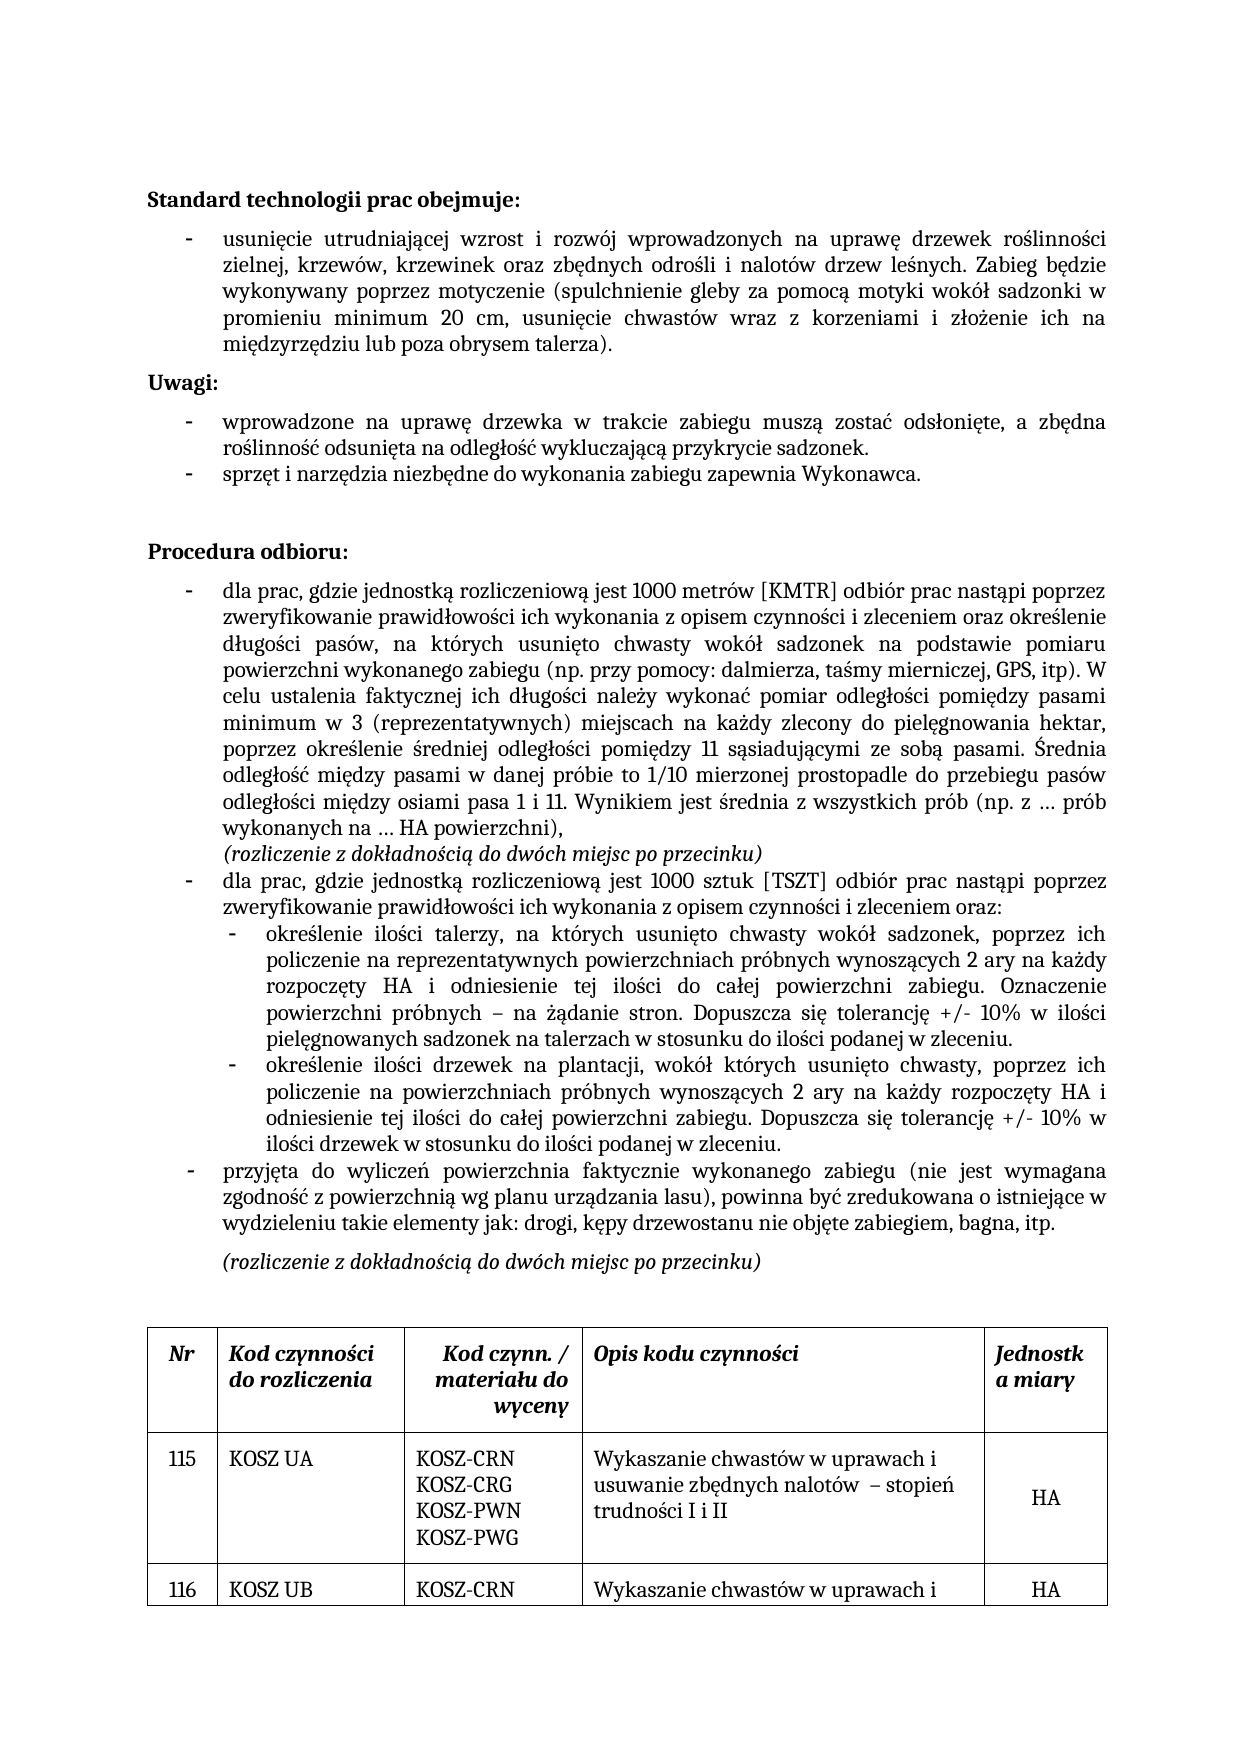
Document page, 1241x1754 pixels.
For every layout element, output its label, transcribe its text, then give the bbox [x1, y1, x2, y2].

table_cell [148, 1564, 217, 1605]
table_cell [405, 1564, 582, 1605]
list określenie ilości talerzy, na których usunięto chwasty wokół sadzonek, poprzez ich policzenie na reprezentatywnych powierzchniach próbnych wynoszących 2 ary na każdy rozpoczęty HA i odniesienie tej ilości do całej powierzchni zabiegu. Oznaczenie powierzchni próbnych – na żądanie stron. Dopuszcza się tolerancję +/- 10% w ilości pielęgnowanych sadzonek na talerzach w stosunku do ilości podanej w zleceniu. [228, 920, 1107, 1052]
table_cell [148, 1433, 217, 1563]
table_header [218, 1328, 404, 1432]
list wprowadzone na uprawę drzewka w trakcie zabiegu muszą zostać odsłonięte, a zbędna roślinność odsunięta na odległość wykluczającą przykrycie sadzonek. [185, 408, 1107, 461]
list dla prac, gdzie jednostką rozliczeniową jest 1000 sztuk [TSZT] odbiór prac nastąpi poprzez zweryfikowanie prawidłowości ich wykonania z opisem czynności i zleceniem oraz: [185, 868, 1107, 920]
text (rozliczenie z dokładnością do dwóch miejsc po przecinku) [148, 1249, 1107, 1275]
list określenie ilości drzewek na plantacji, wokół których usunięto chwasty, poprzez ich policzenie na powierzchniach próbnych wynoszących 2 ary na każdy rozpoczęty HA i odniesienie tej ilości do całej powierzchni zabiegu. Dopuszcza się tolerancję +/- 10% w ilości drzewek w stosunku do ilości podanej w zleceniu. [228, 1052, 1107, 1157]
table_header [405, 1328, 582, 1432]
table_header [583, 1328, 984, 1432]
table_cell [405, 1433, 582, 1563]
text Standard technologii prac obejmuje: [148, 186, 1107, 213]
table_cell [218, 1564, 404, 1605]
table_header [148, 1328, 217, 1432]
text Uwagi: [148, 369, 1107, 396]
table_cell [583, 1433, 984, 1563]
list dla prac, gdzie jednostką rozliczeniową jest 1000 metrów [KMTR] odbiór prac nastąpi poprzez zweryfikowanie prawidłowości ich wykonania z opisem czynności i zleceniem oraz określenie długości pasów, na których usunięto chwasty wokół sadzonek na podstawie pomiaru powierzchni wykonanego zabiegu (np. przy pomocy: dalmierza, taśmy mierniczej, GPS, itp). W celu ustalenia faktycznej ich długości należy wykonać pomiar odległości pomiędzy pasami minimum w 3 (reprezentatywnych) miejscach na każdy zlecony do pielęgnowania hektar, poprzez określenie średniej odległości pomiędzy 11 sąsiadującymi ze sobą pasami. Średnia odległość między pasami w danej próbie to 1/10 mierzonej prostopadle do przebiegu pasów odległości między osiami pasa 1 i 11. Wynikiem jest średnia z wszystkich prób (np. z … prób wykonanych na … HA powierzchni), [185, 578, 1107, 841]
list sprzęt i narzędzia niezbędne do wykonania zabiegu zapewnia Wykonawca. [185, 461, 1107, 487]
list usunięcie utrudniającej wzrost i rozwój wprowadzonych na uprawę drzewek roślinności zielnej, krzewów, krzewinek oraz zbędnych odrośli i nalotów drzew leśnych. Zabieg będzie wykonywany poprzez motyczenie (spulchnienie gleby za pomocą motyki wokół sadzonki w promieniu minimum 20 cm, usunięcie chwastów wraz z korzeniami i złożenie ich na międzyrzędziu lub poza obrysem talerza). [185, 225, 1107, 357]
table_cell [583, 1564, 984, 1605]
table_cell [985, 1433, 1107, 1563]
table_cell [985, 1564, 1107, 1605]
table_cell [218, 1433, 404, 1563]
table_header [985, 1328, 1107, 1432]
list (rozliczenie z dokładnością do dwóch miejsc po przecinku) [223, 841, 1107, 868]
text Procedura odbioru: [148, 539, 1107, 565]
list przyjęta do wyliczeń powierzchnia faktycznie wykonanego zabiegu (nie jest wymagana zgodność z powierzchnią wg planu urządzania lasu), powinna być zredukowana o istniejące w wydzieleniu takie elementy jak: drogi, kępy drzewostanu nie objęte zabiegiem, bagna, itp. [185, 1157, 1107, 1237]
